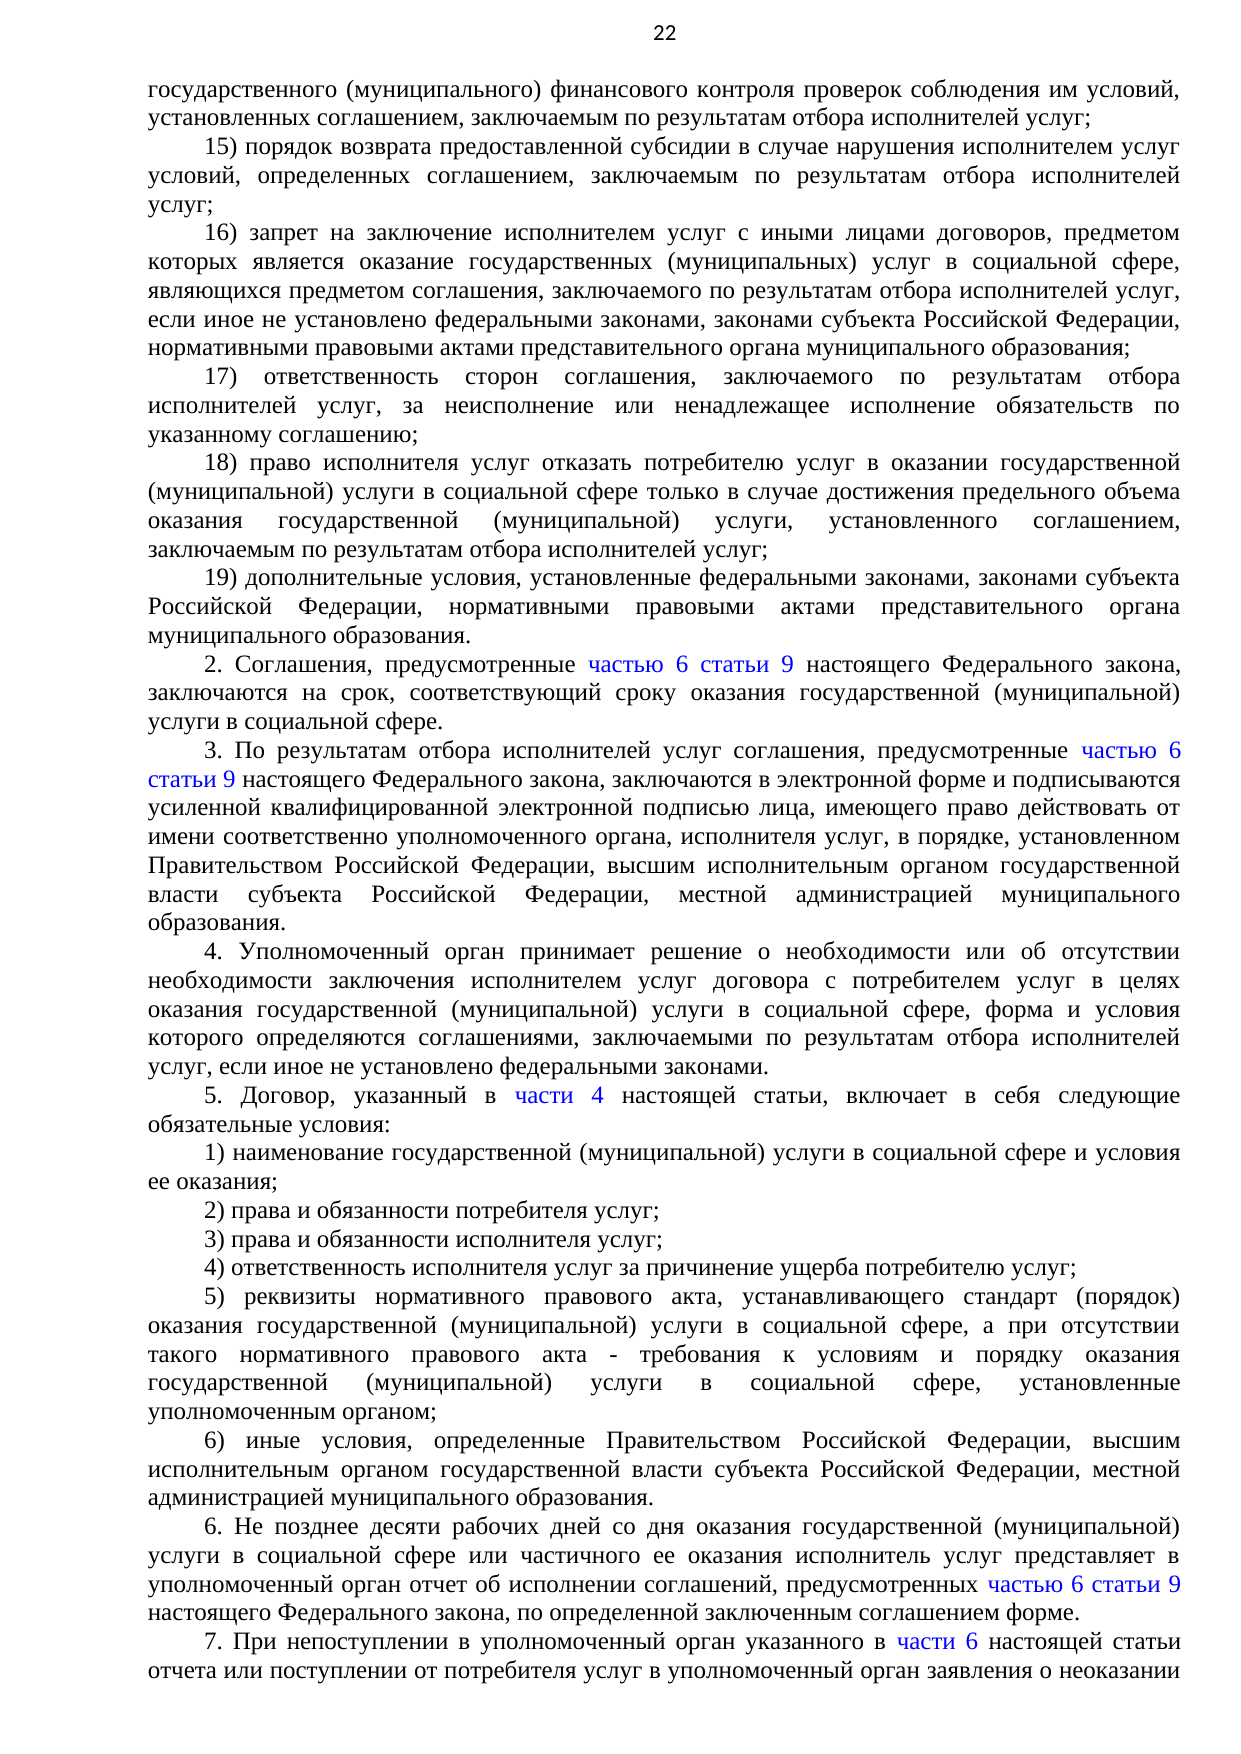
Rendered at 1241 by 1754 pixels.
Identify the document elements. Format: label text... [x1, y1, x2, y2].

text 4) ответственность исполнителя услуг за причинение ущерба потребителю услуг; [148, 1252, 1181, 1281]
text 6. Не позднее десяти рабочих дней со дня оказания государственной (муниципальной) услуги в социальной сфере или частичного ее оказания исполнитель услуг представляет в уполномоченный орган отчет об исполнении соглашений, предусмотренных частью 6 статьи 9 настоящего Федерального закона, по определенной заключенным соглашением форме. [148, 1511, 1181, 1626]
text 16) запрет на заключение исполнителем услуг с иными лицами договоров, предметом которых является оказание государственных (муниципальных) услуг в социальной сфере, являющихся предметом соглашения, заключаемого по результатам отбора исполнителей услуг, если иное не установлено федеральными законами, законами субъекта Российской Федерации, нормативными правовыми актами представительного органа муниципального образования; [148, 217, 1181, 361]
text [148, 1626, 1181, 1684]
text 4. Уполномоченный орган принимает решение о необходимости или об отсутствии необходимости заключения исполнителем услуг договора с потребителем услуг в целях оказания государственной (муниципальной) услуги в социальной сфере, форма и условия которого определяются соглашениями, заключаемыми по результатам отбора исполнителей услуг, если иное не установлено федеральными законами. [148, 936, 1181, 1080]
text 5) реквизиты нормативного правового акта, устанавливающего стандарт (порядок) оказания государственной (муниципальной) услуги в социальной сфере, а при отсутствии такого нормативного правового акта - требования к условиям и порядку оказания государственной (муниципальной) услуги в социальной сфере, установленные уполномоченным органом; [148, 1281, 1181, 1425]
text 18) право исполнителя услуг отказать потребителю услуг в оказании государственной (муниципальной) услуги в социальной сфере только в случае достижения предельного объема оказания государственной (муниципальной) услуги, установленного соглашением, заключаемым по результатам отбора исполнителей услуг; [148, 447, 1181, 562]
text 19) дополнительные условия, установленные федеральными законами, законами субъекта Российской Федерации, нормативными правовыми актами представительного органа муниципального образования. [148, 562, 1181, 649]
text 3. По результатам отбора исполнителей услуг соглашения, предусмотренные частью 6 статьи 9 настоящего Федерального закона, заключаются в электронной форме и подписываются усиленной квалифицированной электронной подписью лица, имеющего право действовать от имени соответственно уполномоченного органа, исполнителя услуг, в порядке, установленном Правительством Российской Федерации, высшим исполнительным органом государственной власти субъекта Российской Федерации, местной администрацией муниципального образования. [148, 735, 1181, 936]
text 1) наименование государственной (муниципальной) услуги в социальной сфере и условия ее оказания; [148, 1137, 1181, 1195]
text 6) иные условия, определенные Правительством Российской Федерации, высшим исполнительным органом государственной власти субъекта Российской Федерации, местной администрацией муниципального образования. [148, 1425, 1181, 1511]
text 5. Договор, указанный в части 4 настоящей статьи, включает в себя следующие обязательные условия: [148, 1080, 1181, 1137]
text 17) ответственность сторон соглашения, заключаемого по результатам отбора исполнителей услуг, за неисполнение или ненадлежащее исполнение обязательств по указанному соглашению; [148, 361, 1181, 447]
text 2) права и обязанности потребителя услуг; [148, 1195, 1181, 1224]
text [148, 74, 1181, 131]
text 15) порядок возврата предоставленной субсидии в случае нарушения исполнителем услуг условий, определенных соглашением, заключаемым по результатам отбора исполнителей услуг; [148, 131, 1181, 217]
text 3) права и обязанности исполнителя услуг; [148, 1224, 1181, 1252]
text 2. Соглашения, предусмотренные частью 6 статьи 9 настоящего Федерального закона, заключаются на срок, соответствующий сроку оказания государственной (муниципальной) услуги в социальной сфере. [148, 649, 1181, 735]
